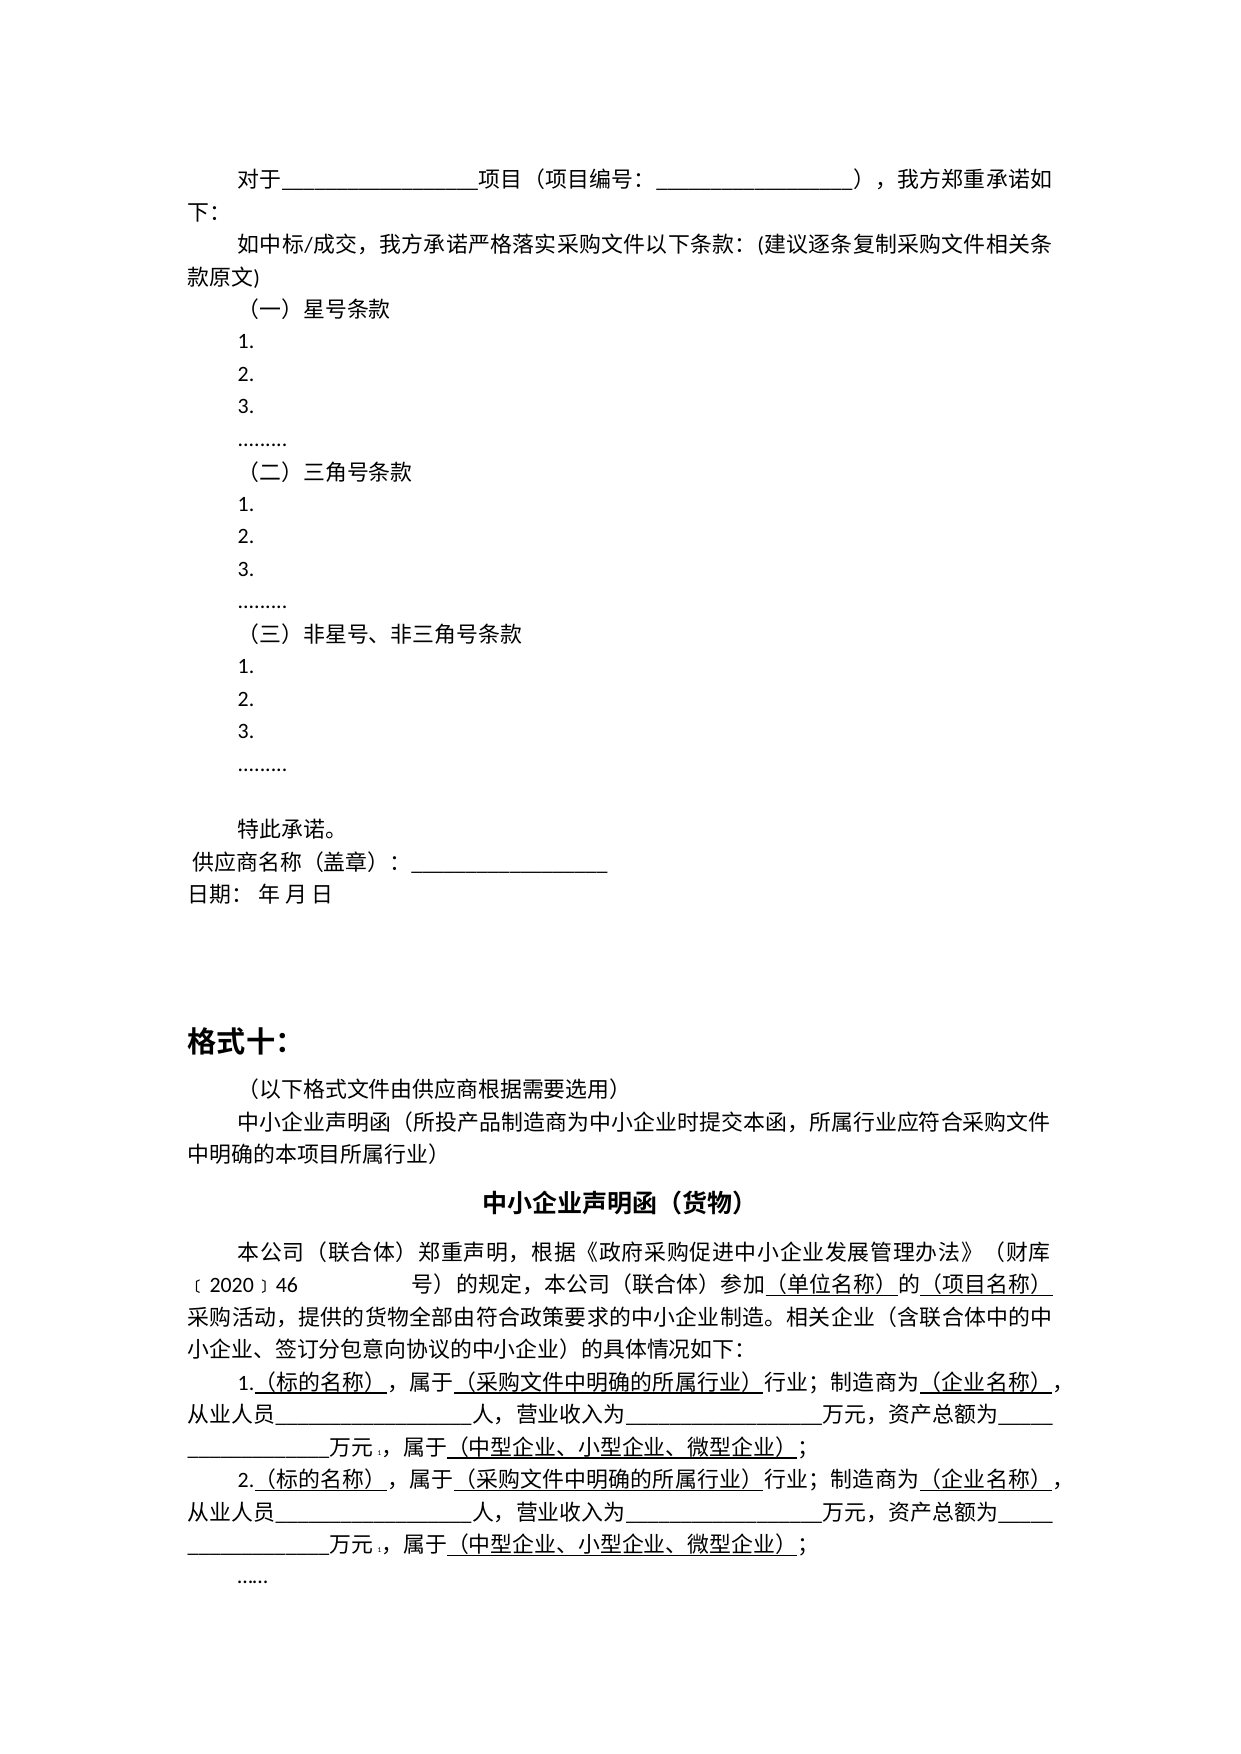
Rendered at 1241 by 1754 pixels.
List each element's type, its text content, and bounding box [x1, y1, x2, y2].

text 2. [187, 357, 1053, 389]
text 2.（标的名称），属于（采购文件中明确的所属行业）行业；制造商为（企业名称），从业人员__________________人，营业收入为__________________万元，资产总额为__________________万元1，属于（中型企业、小型企业、微型企业）； [187, 1462, 1053, 1559]
text 如中标/成交，我方承诺严格落实采购文件以下条款：(建议逐条复制采购文件相关条款原文) [187, 227, 1053, 292]
text 供应商名称（盖章）：__________________ [187, 844, 1053, 877]
text 2. [187, 682, 1053, 714]
text （二）三角号条款 [187, 454, 1053, 487]
text 中小企业声明函（所投产品制造商为中小企业时提交本函，所属行业应符合采购文件中明确的本项目所属行业） [187, 1104, 1053, 1169]
text ......... [187, 747, 1053, 812]
text ......... [187, 584, 1053, 617]
text 中小企业声明函（货物） [187, 1169, 1053, 1234]
text …… [187, 1559, 1053, 1592]
text （一）星号条款 [187, 292, 1053, 324]
text （三）非星号、非三角号条款 [187, 617, 1053, 649]
text 特此承诺。 [187, 812, 1053, 844]
text 对于__________________项目（项目编号：__________________），我方郑重承诺如下： [187, 162, 1053, 227]
text 2. [187, 519, 1053, 552]
text 1. [187, 649, 1053, 682]
text 1.（标的名称），属于（采购文件中明确的所属行业）行业；制造商为（企业名称），从业人员__________________人，营业收入为__________________万元，资产总额为__________________万元1，属于（中型企业、小型企业、微型企业）； [187, 1364, 1053, 1462]
text 3. [187, 714, 1053, 747]
text 日期： 年 月 日 [187, 877, 1053, 909]
text ......... [187, 422, 1053, 454]
text 1. [187, 324, 1053, 357]
text 3. [187, 552, 1053, 584]
text 格式十： [187, 1007, 1053, 1072]
text 本公司（联合体）郑重声明，根据《政府采购促进中小企业发展管理办法》（财库﹝2020﹞46 号）的规定，本公司（联合体）参加（单位名称）的（项目名称）采购活动，提供的货物全部由符合政策要求的中小企业制造。相关企业（含联合体中的中小企业、签订分包意向协议的中小企业）的具体情况如下： [187, 1234, 1053, 1364]
text 3. [187, 389, 1053, 422]
text （以下格式文件由供应商根据需要选用） [187, 1072, 1053, 1104]
text 1. [187, 487, 1053, 519]
